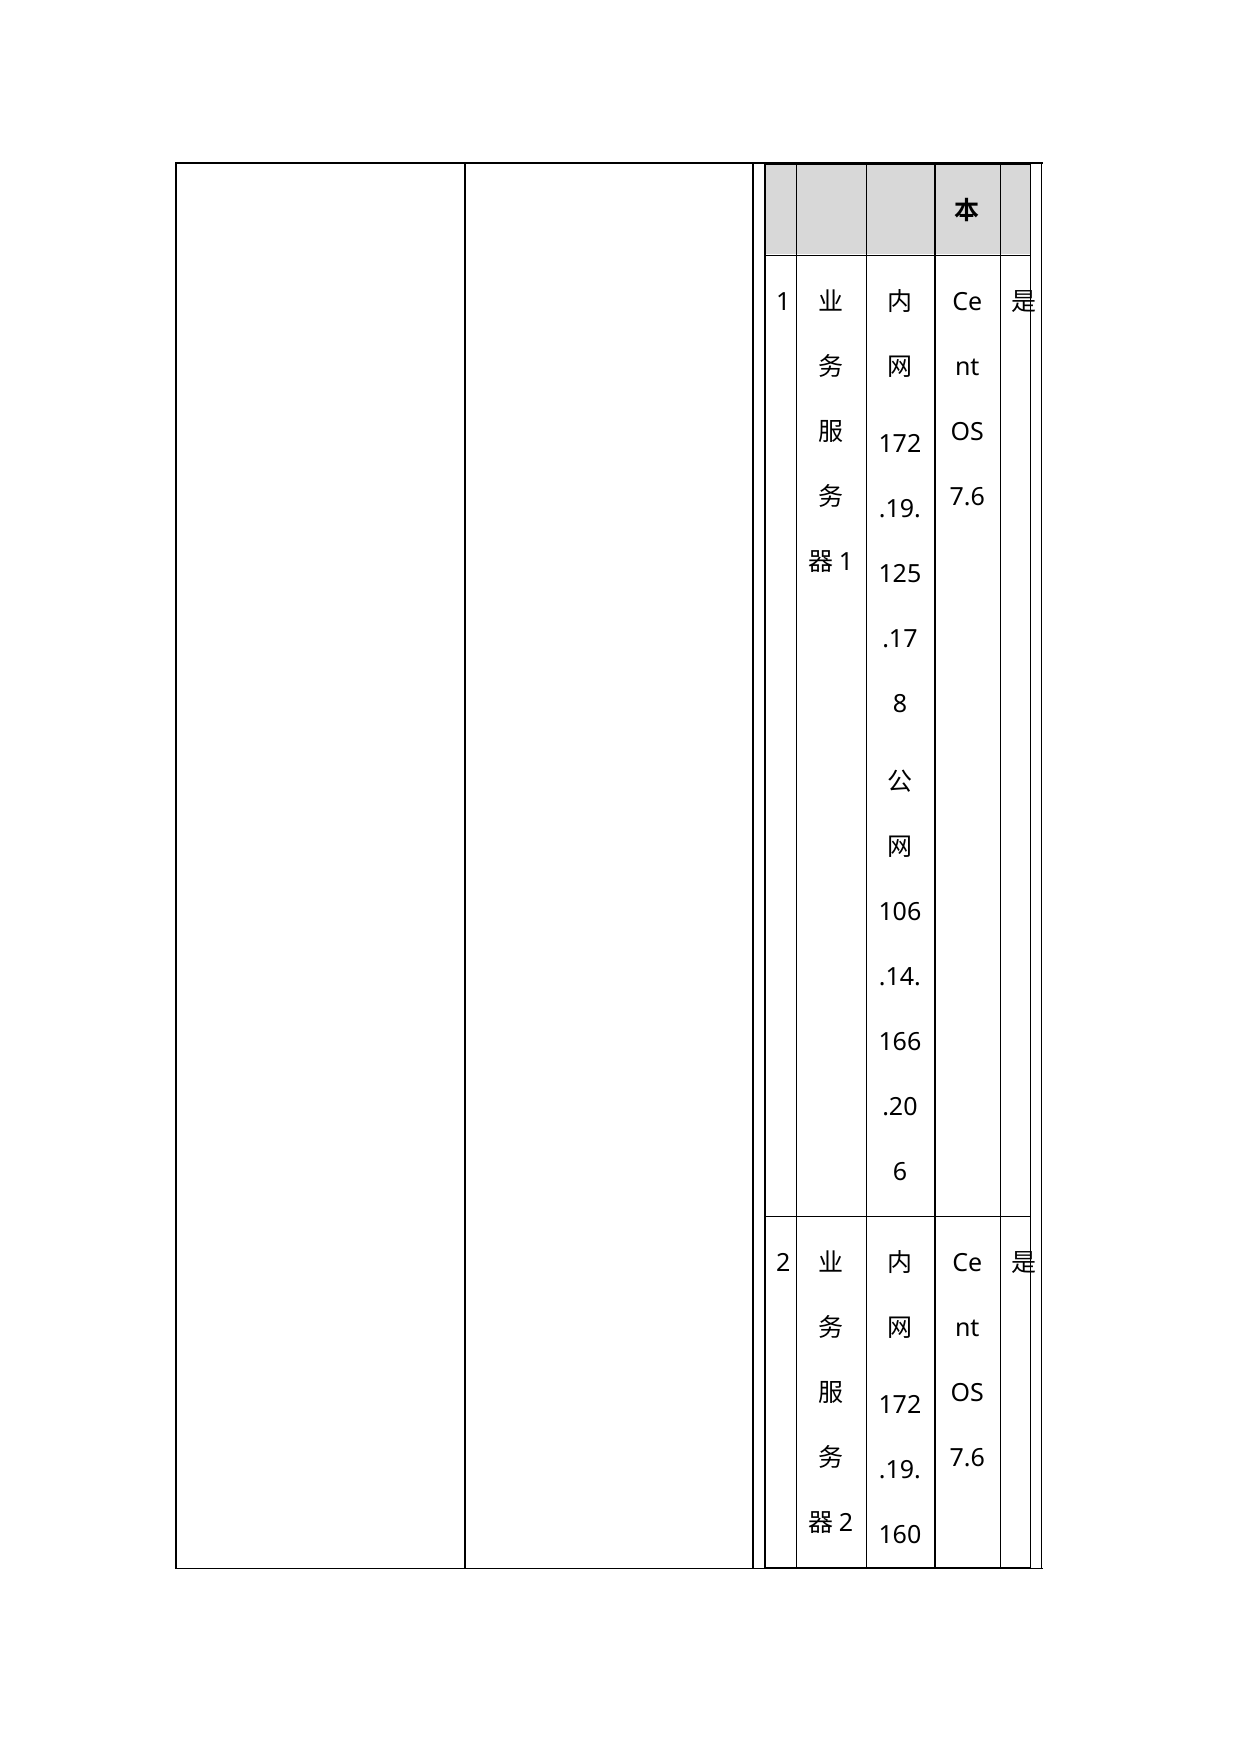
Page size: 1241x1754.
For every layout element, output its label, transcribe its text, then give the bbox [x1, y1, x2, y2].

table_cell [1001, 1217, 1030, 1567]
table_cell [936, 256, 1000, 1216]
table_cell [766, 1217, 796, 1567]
table_cell 1 [177, 164, 464, 1568]
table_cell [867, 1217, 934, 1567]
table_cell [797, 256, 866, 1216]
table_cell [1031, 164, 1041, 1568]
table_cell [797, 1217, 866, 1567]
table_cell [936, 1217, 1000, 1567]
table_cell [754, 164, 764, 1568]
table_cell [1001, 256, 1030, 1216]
table_cell [466, 164, 752, 1568]
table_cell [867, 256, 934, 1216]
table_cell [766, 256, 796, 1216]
